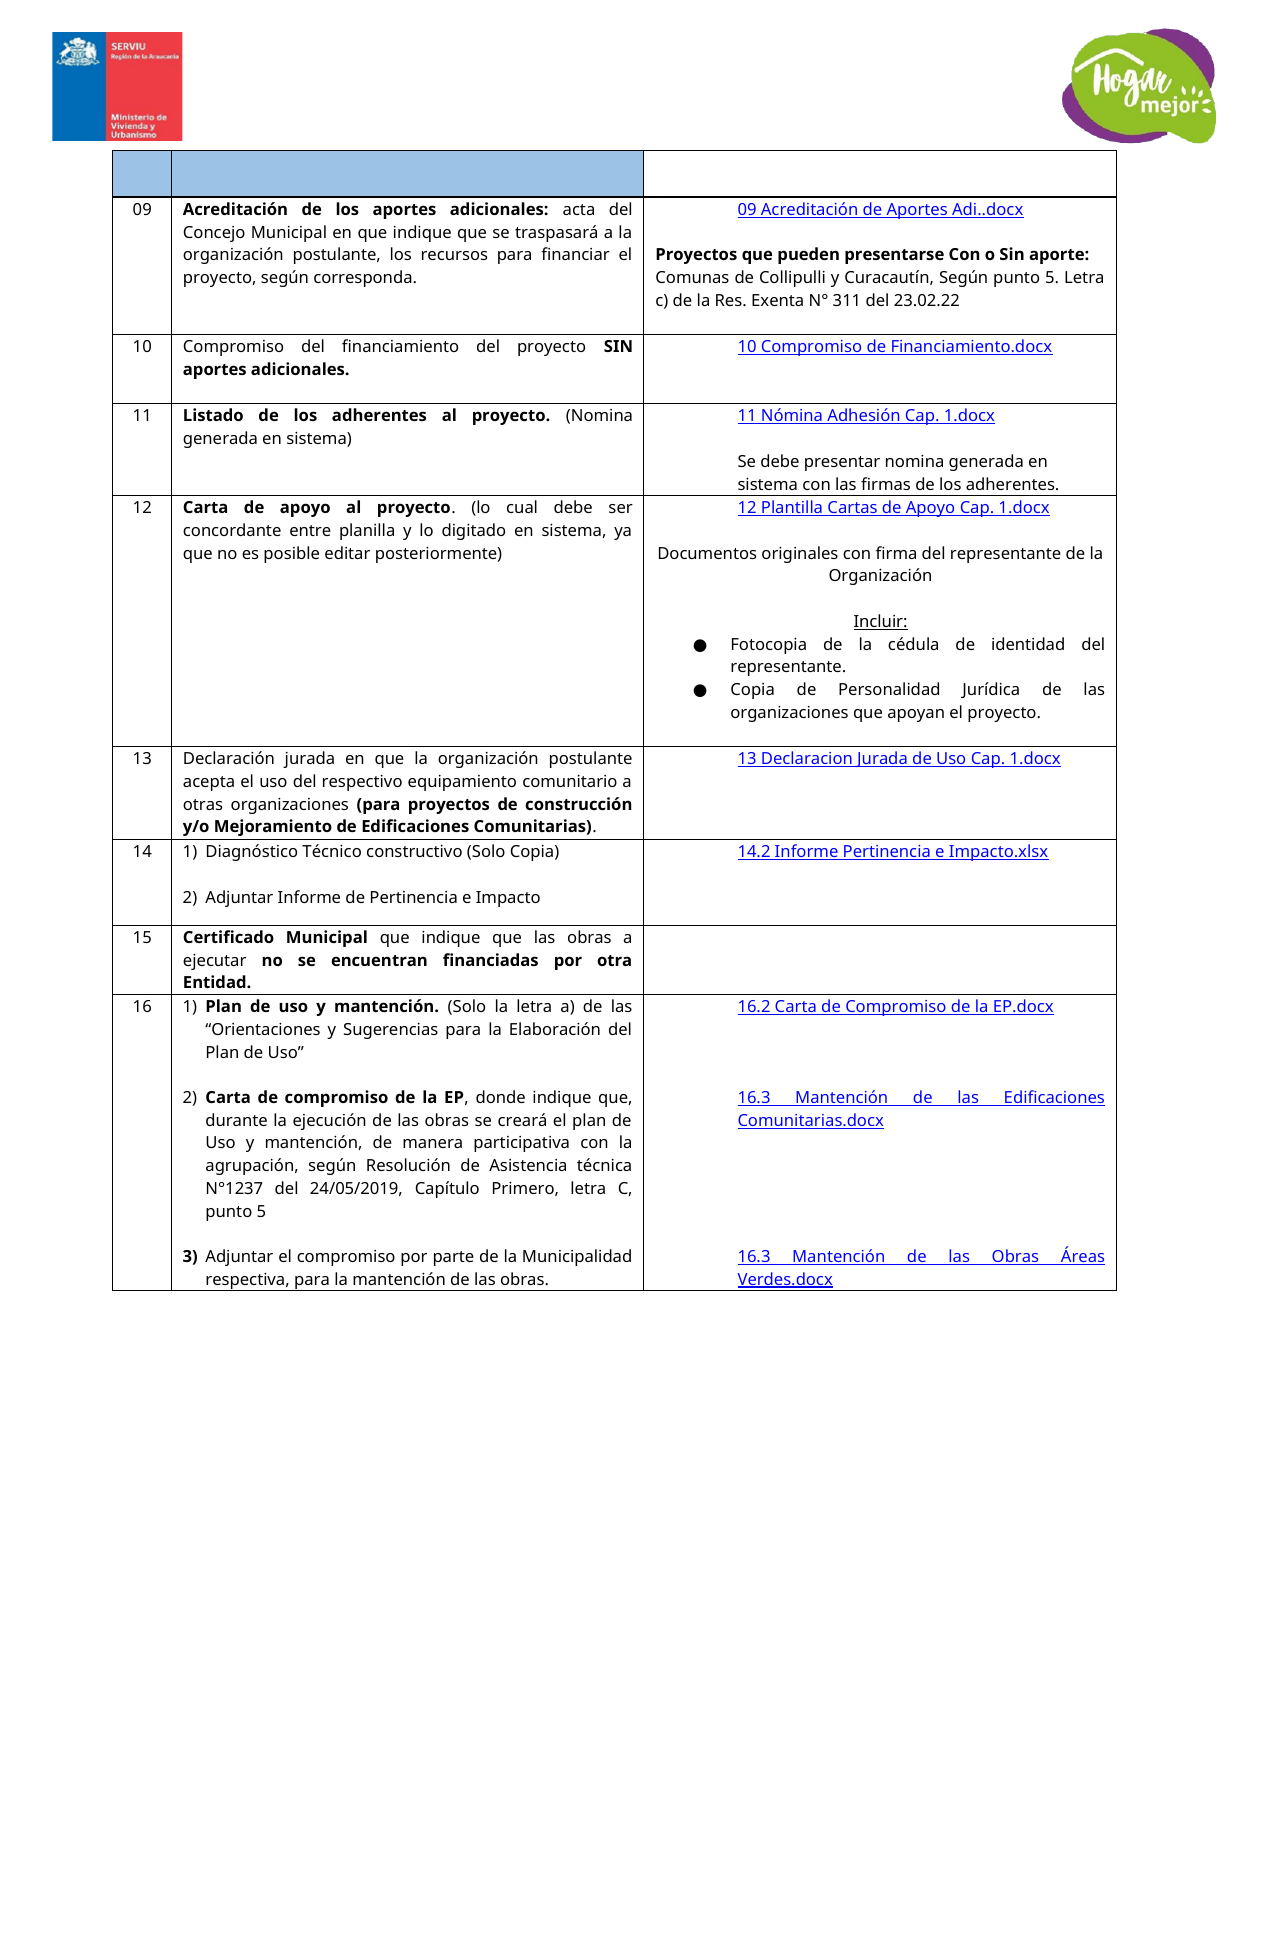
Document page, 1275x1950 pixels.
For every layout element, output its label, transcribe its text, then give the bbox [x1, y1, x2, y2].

table_cell 10 Compromiso de Financiamiento.docx [644, 335, 1116, 403]
table_cell [644, 926, 1116, 994]
table_cell Plan de uso y mantención. (Solo la letra a) de las “Orientaciones y Sugerencias para la Elaboración del Plan de Uso” Carta de compromiso de la EP, donde indique que, durante la ejecución de las obras se creará el plan de Uso y mantención, de manera participativa con la agrupación, según Resolución de Asistencia técnica N°1237 del 24/05/2019, Capítulo Primero, letra C, punto 5 Adjuntar el compromiso por parte de la Municipalidad respectiva, para la mantención de las obras. [172, 995, 643, 1290]
picture [51, 32, 183, 139]
picture [1056, 20, 1233, 146]
table_cell 13 [113, 747, 171, 839]
table_cell 11 Nómina Adhesión Cap. 1.docx Se debe presentar nomina generada en sistema con las firmas de los adherentes. [644, 404, 1116, 495]
table_cell Certificado Municipal que indique que las obras a ejecutar no se encuentran financiadas por otra Entidad. [172, 926, 643, 994]
table_cell Declaración jurada en que la organización postulante acepta el uso del respectivo equipamiento comunitario a otras organizaciones (para proyectos de construcción y/o Mejoramiento de Edificaciones Comunitarias). [172, 747, 643, 839]
table_cell Compromiso del financiamiento del proyecto SIN aportes adicionales. [172, 335, 643, 403]
table_cell Carta de apoyo al proyecto. (lo cual debe ser concordante entre planilla y lo digitado en sistema, ya que no es posible editar posteriormente) [172, 496, 643, 746]
table_cell 09 Acreditación de Aportes Adi..docx Proyectos que pueden presentarse Con o Sin aporte: Comunas de Collipulli y Curacautín, Según punto 5. Letra c) de la Res. Exenta N° 311 del 23.02.22 [644, 198, 1116, 334]
table_cell Diagnóstico Técnico constructivo (Solo Copia) Adjuntar Informe de Pertinencia e Impacto [172, 840, 643, 925]
table_cell 12 [113, 496, 171, 746]
table_cell 15 [113, 926, 171, 994]
table_cell 14.2 Informe Pertinencia e Impacto.xlsx [644, 840, 1116, 925]
table_cell 10 [113, 335, 171, 403]
table_cell 14 [113, 840, 171, 925]
table_cell 09 [113, 198, 171, 334]
table_cell 16 [113, 995, 171, 1290]
table_cell 13 Declaracion Jurada de Uso Cap. 1.docx [644, 747, 1116, 839]
table_cell 12 Plantilla Cartas de Apoyo Cap. 1.docx Documentos originales con firma del representante de la Organización Incluir: Fotocopia de la cédula de identidad del representante. Copia de Personalidad Jurídica de las organizaciones que apoyan el proyecto. [644, 496, 1116, 746]
table_cell 8 [113, 151, 171, 196]
table_cell Acreditación de los aportes adicionales: acta del Concejo Municipal en que indique que se traspasará a la organización postulante, los recursos para financiar el proyecto, según corresponda. [172, 198, 643, 334]
table_cell 16.2 Carta de Compromiso de la EP.docx 16.3 Mantención de las Edificaciones Comunitarias.docx 16.3 Mantención de las Obras Áreas Verdes.docx [644, 995, 1116, 1290]
table_cell Listado de los adherentes al proyecto. (Nomina generada en sistema) [172, 404, 643, 495]
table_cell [172, 151, 643, 196]
table_cell 11 [113, 404, 171, 495]
